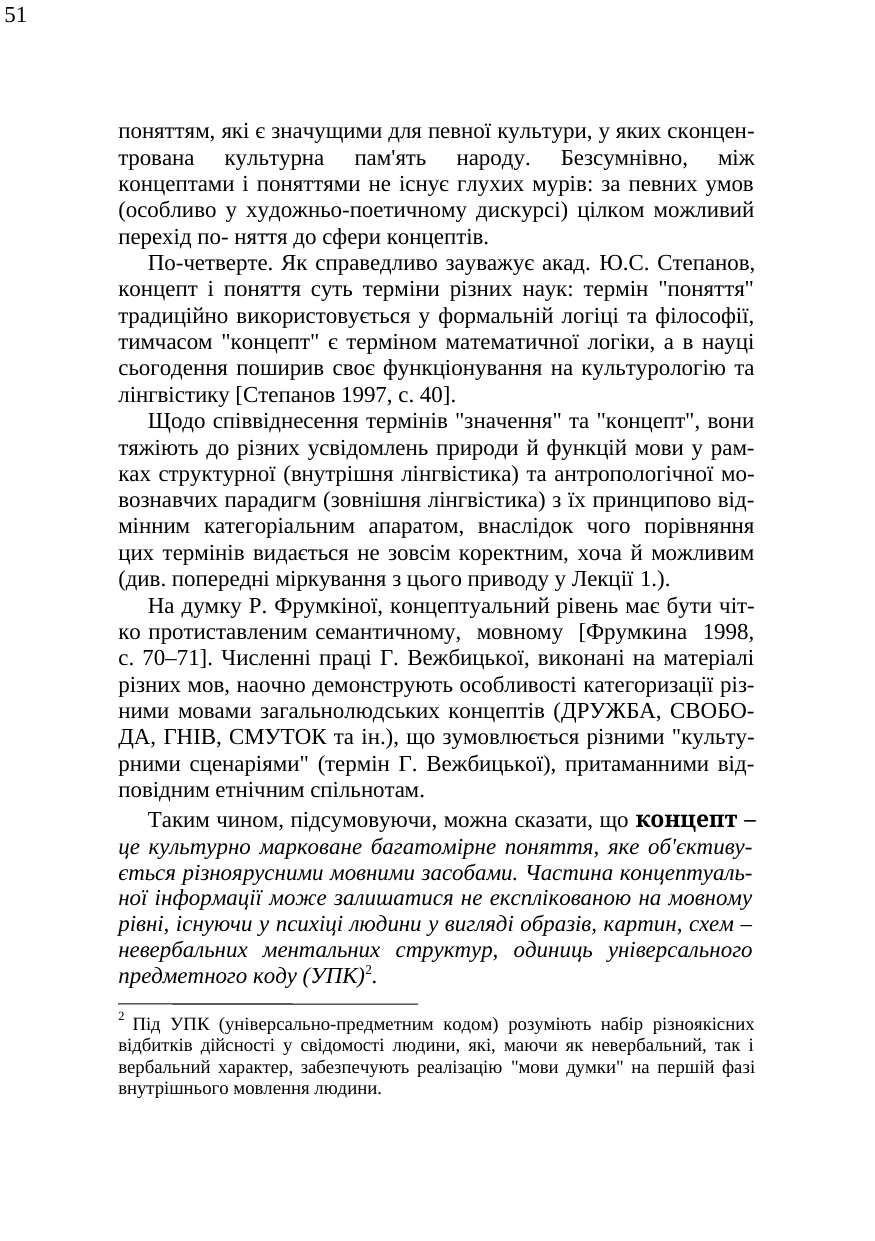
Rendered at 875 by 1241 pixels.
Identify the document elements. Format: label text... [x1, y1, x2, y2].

text поняттям, які є значущими для певної культури, у яких сконцен- трована культурна пам'ять народу. Безсумнівно, між концептами і поняттями не існує глухих мурів: за певних умов (особливо у художньо-поетичному дискурсі) цілком можливий перехід по- няття до сфери концептів. [118, 117, 755, 249]
text Щодо співвіднесення термінів "значення" та "концепт", вони тяжіють до різних усвідомлень природи й функцій мови у рам- ках структурної (внутрішня лінгвістика) та антропологічної мо- вознавчих парадигм (зовнішня лінгвістика) з їх принципово від- мінним категоріальним апаратом, внаслідок чого порівняння цих термінів видається не зовсім коректним, хоча й можливим (див. попередні міркування з цього приводу у Лекції 1.). [118, 407, 755, 592]
text На думку Р. Фрумкіної, концептуальний рівень має бути чіт- ко протиставленим семантичному, мовному [Фрумкина 1998, с. 70–71]. Численні праці Г. Вежбицької, виконані на матеріалі різних мов, наочно демонструють особливості категоризації різ- ними мовами загальнолюдських концептів (ДРУЖБА, СВОБО- ДА, ГНІВ, СМУТОК та ін.), що зумовлюється різними "культу- рними сценаріями" (термін Г. Вежбицької), притаманними від- повідним етнічним спільнотам. [118, 592, 756, 802]
text Таким чином, підсумовуючи, можна сказати, що концепт – це культурно марковане багатомірне поняття, яке об'єктиву- ється різноярусними мовними засобами. Частина концептуаль- ної інформації може залишатися не експлікованою на мовному рівні, існуючи у психіці людини у вигляді образів, картин, схем – невербальних ментальних структур, одиниць універсального предметного коду (УПК)2. [118, 803, 755, 988]
text 2 Під УПК (універсально-предметним кодом) розуміють набір різноякісних відбитків дійсності у свідомості людини, які, маючи як невербальний, так і вербальний характер, забезпечують реалізацію "мови думки" на першій фазі внутрішнього мовлення людини. [118, 1002, 755, 1099]
text По-четверте. Як справедливо зауважує акад. Ю.С. Степанов, концепт і поняття суть терміни різних наук: термін "поняття" традиційно використовується у формальній логіці та філософії, тимчасом "концепт" є терміном математичної логіки, а в науці сьогодення поширив своє функціонування на культурологію та лінгвістику [Степанов 1997, с. 40]. [118, 249, 755, 407]
